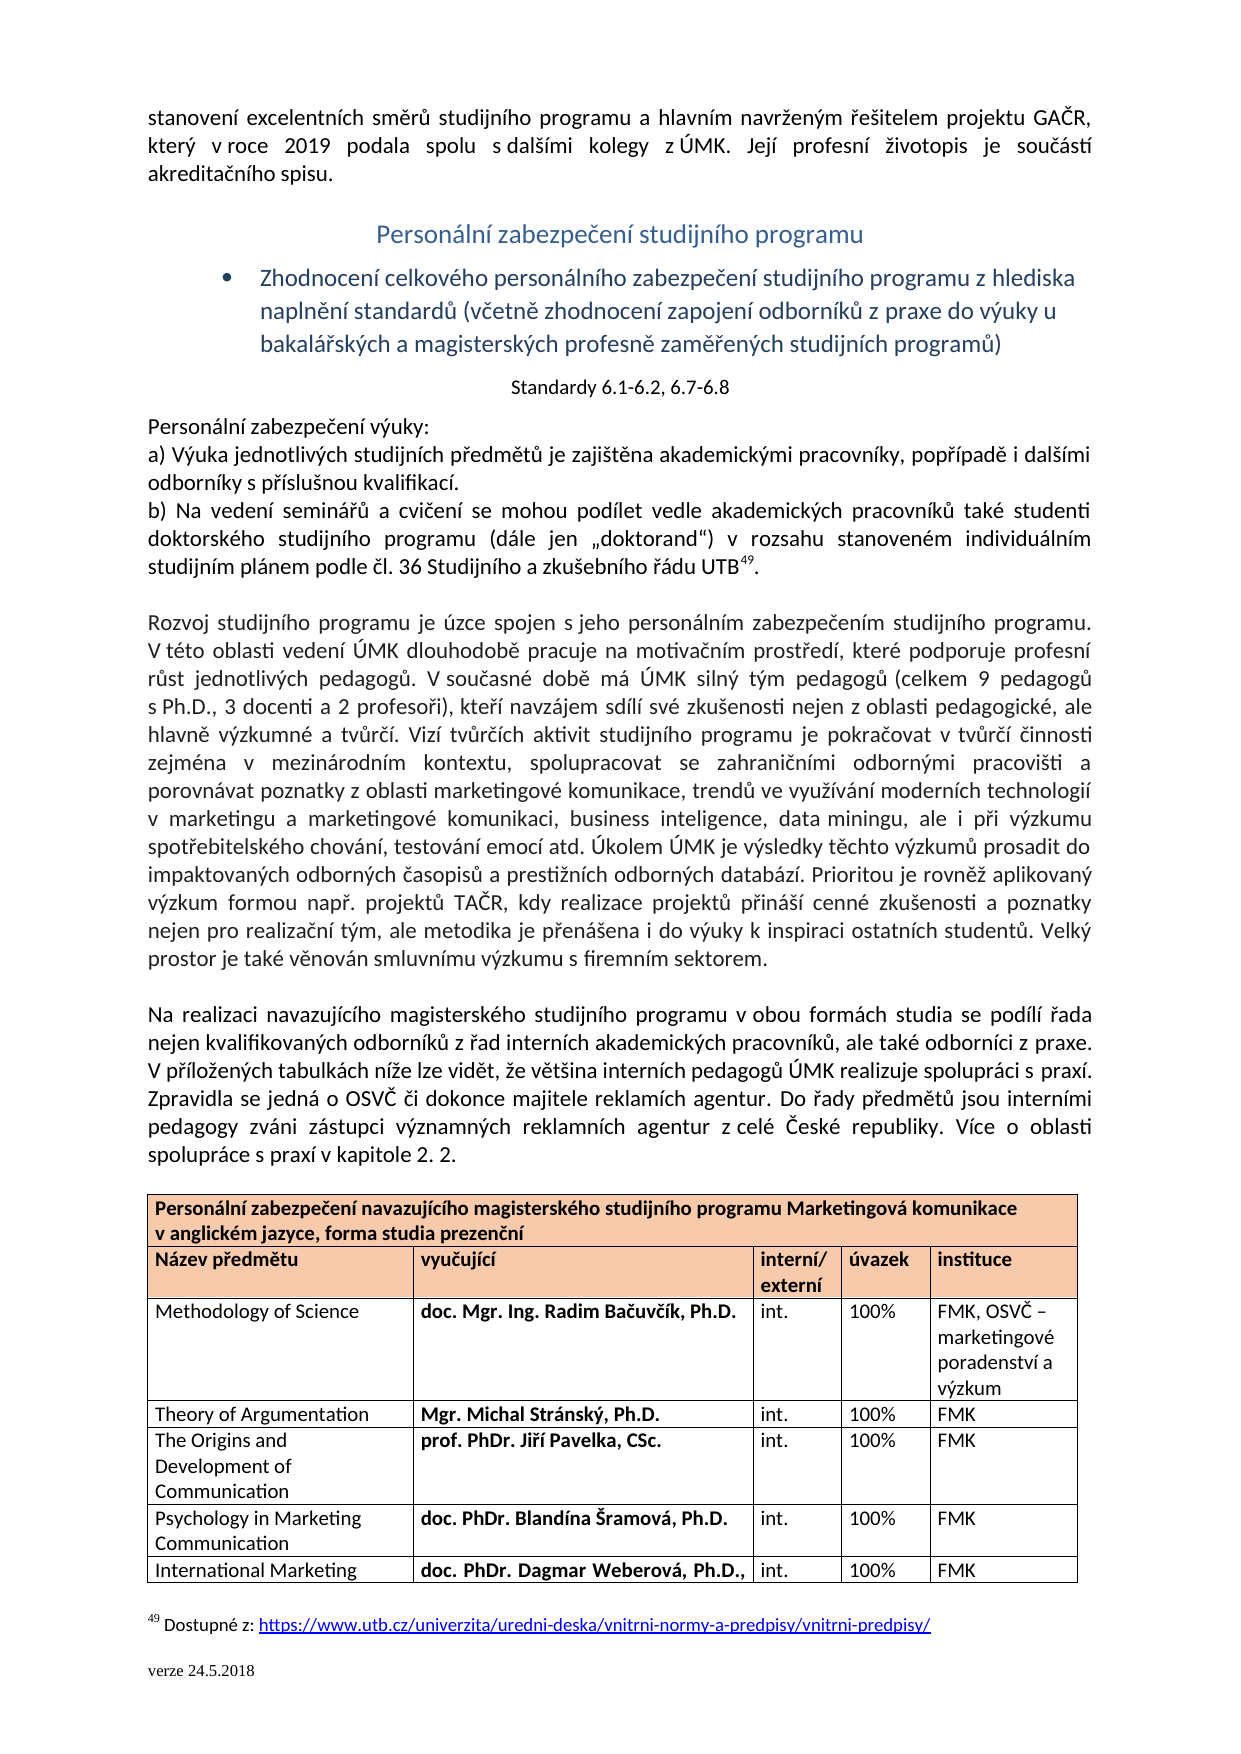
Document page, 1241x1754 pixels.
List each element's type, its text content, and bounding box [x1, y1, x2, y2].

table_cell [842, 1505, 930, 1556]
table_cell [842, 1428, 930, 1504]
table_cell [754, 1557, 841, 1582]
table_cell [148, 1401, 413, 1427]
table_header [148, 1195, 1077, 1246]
text Na realizaci navazujícího magisterského studijního programu v obou formách studia se podílí řada nejen kvalifikovaných odborníků z řad interních akademických pracovníků, ale také odborníci z praxe. V příložených tabulkách níže lze vidět, že většina interních pedagogů ÚMK realizuje spolupráci s praxí. Zpravidla se jedná o OSVČ či dokonce majitele reklamích agentur. Do řady předmětů jsou interními pedagogy zváni zástupci významných reklamních agentur z celé České republiky. Více o oblasti spolupráce s praxí v kapitole 2. 2. [148, 1000, 1093, 1168]
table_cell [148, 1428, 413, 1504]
text a) Výuka jednotlivých studijních předmětů je zajištěna akademickými pracovníky, popřípadě i dalšími odborníky s příslušnou kvalifikací. [148, 440, 1093, 496]
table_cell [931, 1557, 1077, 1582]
text Personální zabezpečení výuky: [148, 412, 1093, 440]
text Rozvoj studijního programu je úzce spojen s jeho personálním zabezpečením studijního programu. V této oblasti vedení ÚMK dlouhodobě pracuje na motivačním prostředí, které podporuje profesní růst jednotlivých pedagogů. V současné době má ÚMK silný tým pedagogů (celkem 9 pedagogů s Ph.D., 3 docenti a 2 profesoři), kteří navzájem sdílí své zkušenosti nejen z oblasti pedagogické, ale hlavně výzkumné a tvůrčí. Vizí tvůrčích aktivit studijního programu je pokračovat v tvůrčí činnosti zejména v mezinárodním kontextu, spolupracovat se zahraničními odbornými pracovišti a porovnávat poznatky z oblasti marketingové komunikace, trendů ve využívání moderních technologií v marketingu a marketingové komunikaci, business inteligence, data miningu, ale i při výzkumu spotřebitelského chování, testování emocí atd. Úkolem ÚMK je výsledky těchto výzkumů prosadit do impaktovaných odborných časopisů a prestižních odborných databází. Prioritou je rovněž aplikovaný výzkum formou např. projektů TAČR, kdy realizace projektů přináší cenné zkušenosti a poznatky nejen pro realizační tým, ale metodika je přenášena i do výuky k inspiraci ostatních studentů. Velký prostor je také věnován smluvnímu výzkumu s firemním sektorem. [148, 608, 1093, 972]
text b) Na vedení seminářů a cvičení se mohou podílet vedle akademických pracovníků také studenti doktorského studijního programu (dále jen „doktorand“) v rozsahu stanoveném individuálním studijním plánem podle čl. 36 Studijního a zkušebního řádu UTB. [148, 496, 1093, 580]
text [148, 103, 1093, 187]
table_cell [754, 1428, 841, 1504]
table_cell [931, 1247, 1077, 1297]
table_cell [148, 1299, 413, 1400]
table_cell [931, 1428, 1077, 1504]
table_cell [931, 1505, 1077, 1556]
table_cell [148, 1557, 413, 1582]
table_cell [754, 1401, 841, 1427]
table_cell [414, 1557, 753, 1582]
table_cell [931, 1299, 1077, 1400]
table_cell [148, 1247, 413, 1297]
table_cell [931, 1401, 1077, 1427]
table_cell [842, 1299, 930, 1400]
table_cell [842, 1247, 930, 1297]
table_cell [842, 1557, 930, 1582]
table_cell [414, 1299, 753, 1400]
text Standardy 6.1-6.2, 6.7-6.8 [148, 374, 1093, 399]
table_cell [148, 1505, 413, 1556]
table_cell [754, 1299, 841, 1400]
subtitle Personální zabezpečení studijního programu [148, 217, 1093, 250]
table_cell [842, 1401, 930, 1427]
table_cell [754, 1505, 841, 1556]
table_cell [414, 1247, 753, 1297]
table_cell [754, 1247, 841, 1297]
subtitle Zhodnocení celkového personálního zabezpečení studijního programu z hlediska naplnění standardů (včetně zhodnocení zapojení odborníků z praxe do výuky u bakalářských a magisterských profesně zaměřených studijních programů) [223, 263, 1093, 359]
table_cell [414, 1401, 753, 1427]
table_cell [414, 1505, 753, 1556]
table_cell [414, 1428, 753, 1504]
